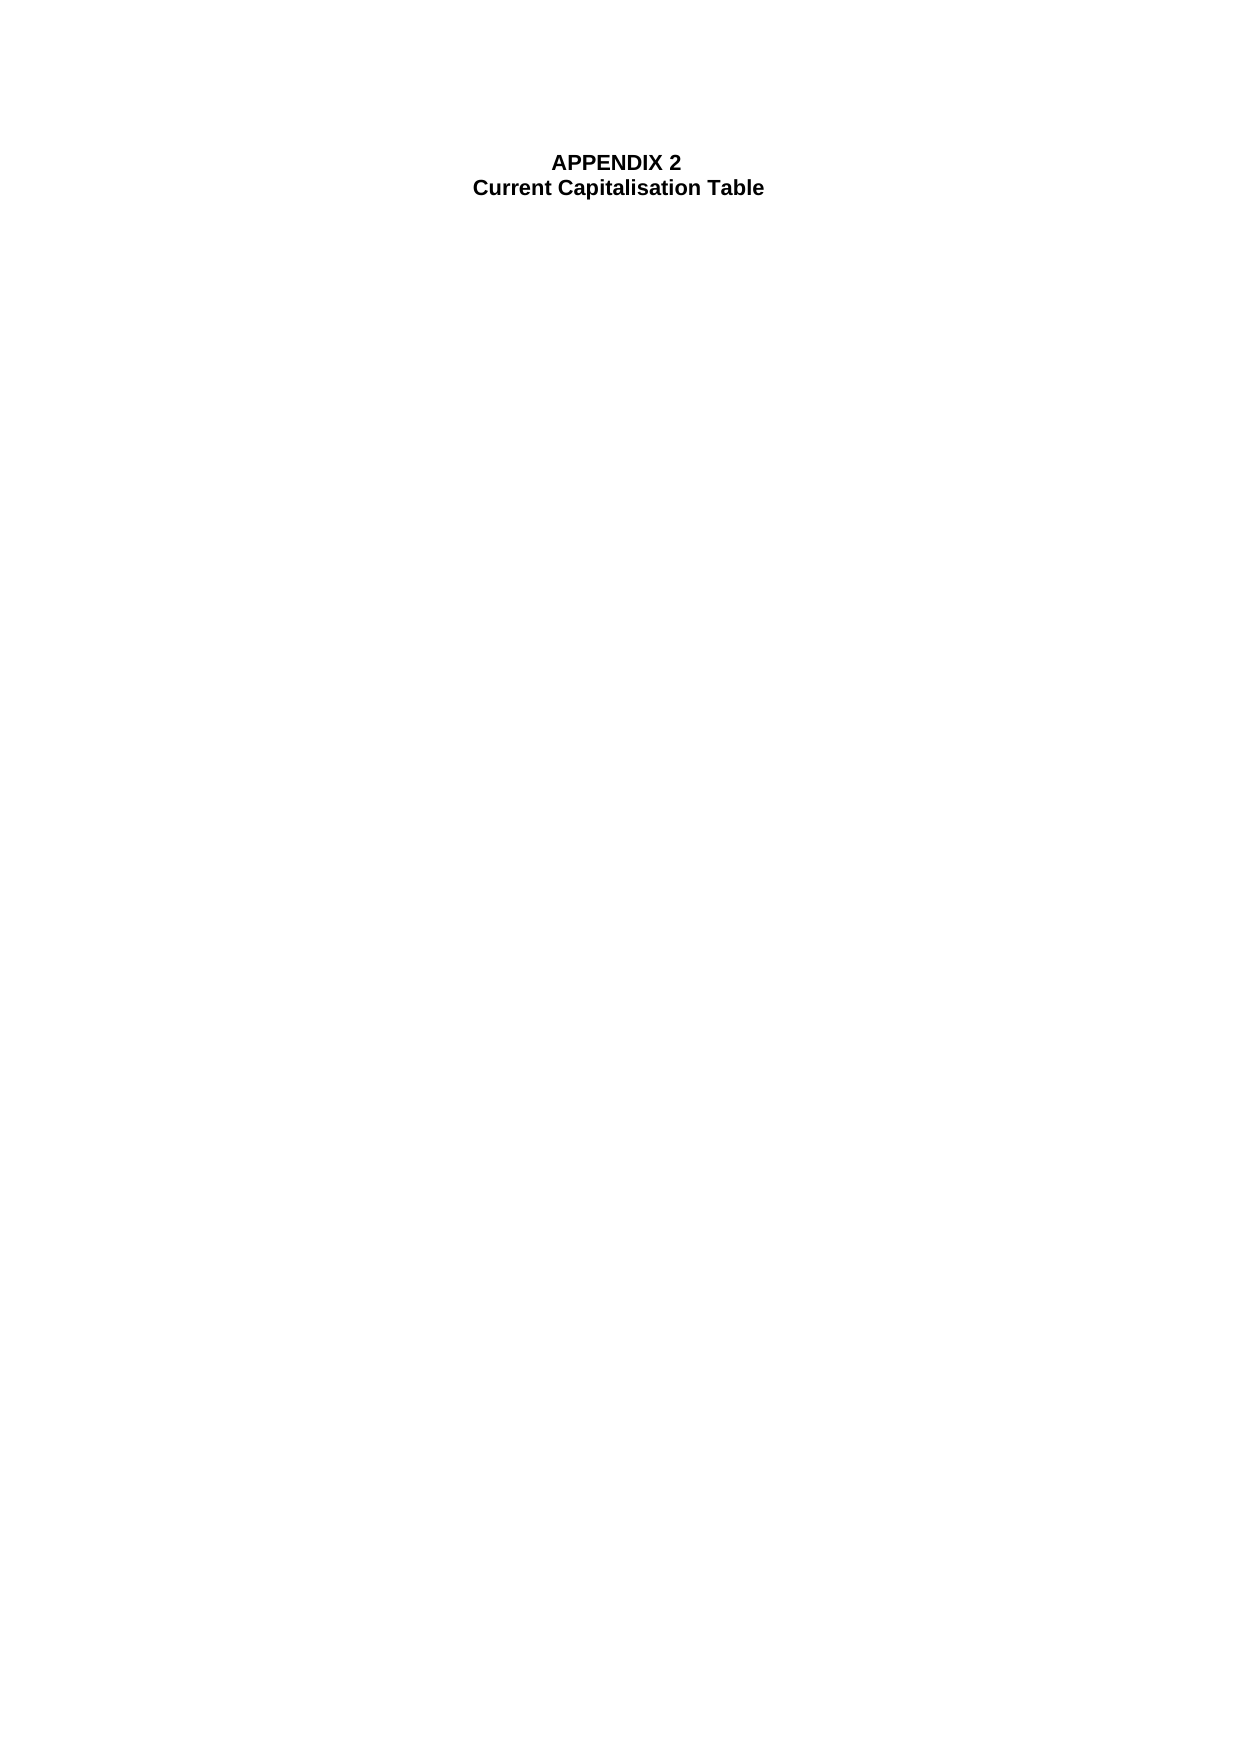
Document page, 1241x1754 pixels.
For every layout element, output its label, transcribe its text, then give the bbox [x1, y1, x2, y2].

text Current Capitalisation Table [177, 175, 1060, 200]
text APPENDIX 2 [177, 150, 1055, 175]
